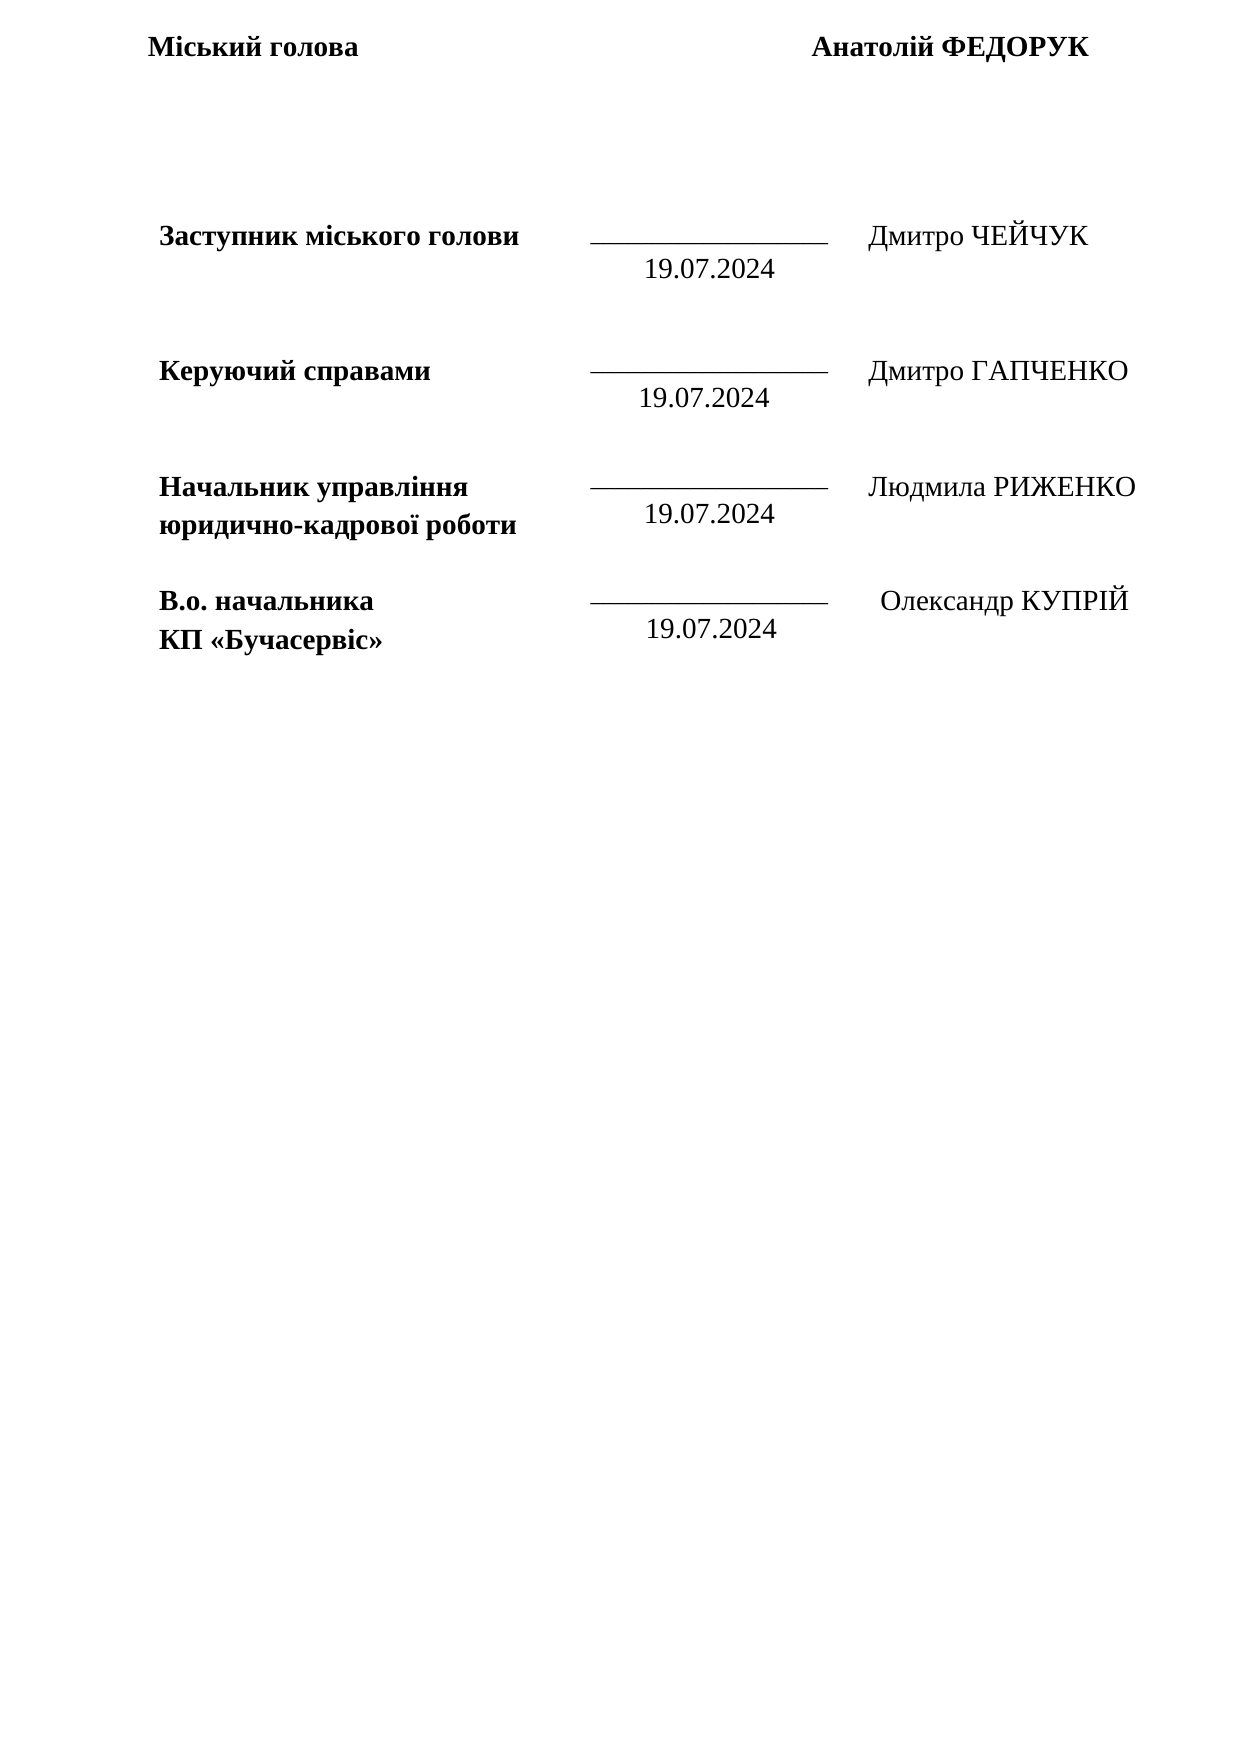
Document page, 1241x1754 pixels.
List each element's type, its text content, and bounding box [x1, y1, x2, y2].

table_cell Начальник управління юридично-кадрової роботи [148, 430, 561, 545]
text Міський голова Анатолій ФЕДОРУК [148, 29, 1169, 62]
table_cell В.о. начальника КП «Бучасервіс» [148, 545, 561, 699]
table_header Дмитро ЧЕЙЧУК [857, 218, 1152, 314]
table_header ___________________ 19.07.2024 [561, 218, 857, 314]
table_cell Олександр КУПРІЙ [857, 545, 1152, 699]
table_cell Дмитро ГАПЧЕНКО [857, 315, 1152, 430]
table_header Заступник міського голови [148, 218, 561, 314]
table_cell ___________________ 19.07.2024 [561, 315, 857, 430]
table_cell Людмила РИЖЕНКО [857, 430, 1152, 545]
table_cell ___________________ 19.07.2024 [561, 545, 857, 699]
table_cell ___________________ 19.07.2024 [561, 430, 857, 545]
table_cell Керуючий справами [148, 315, 561, 430]
